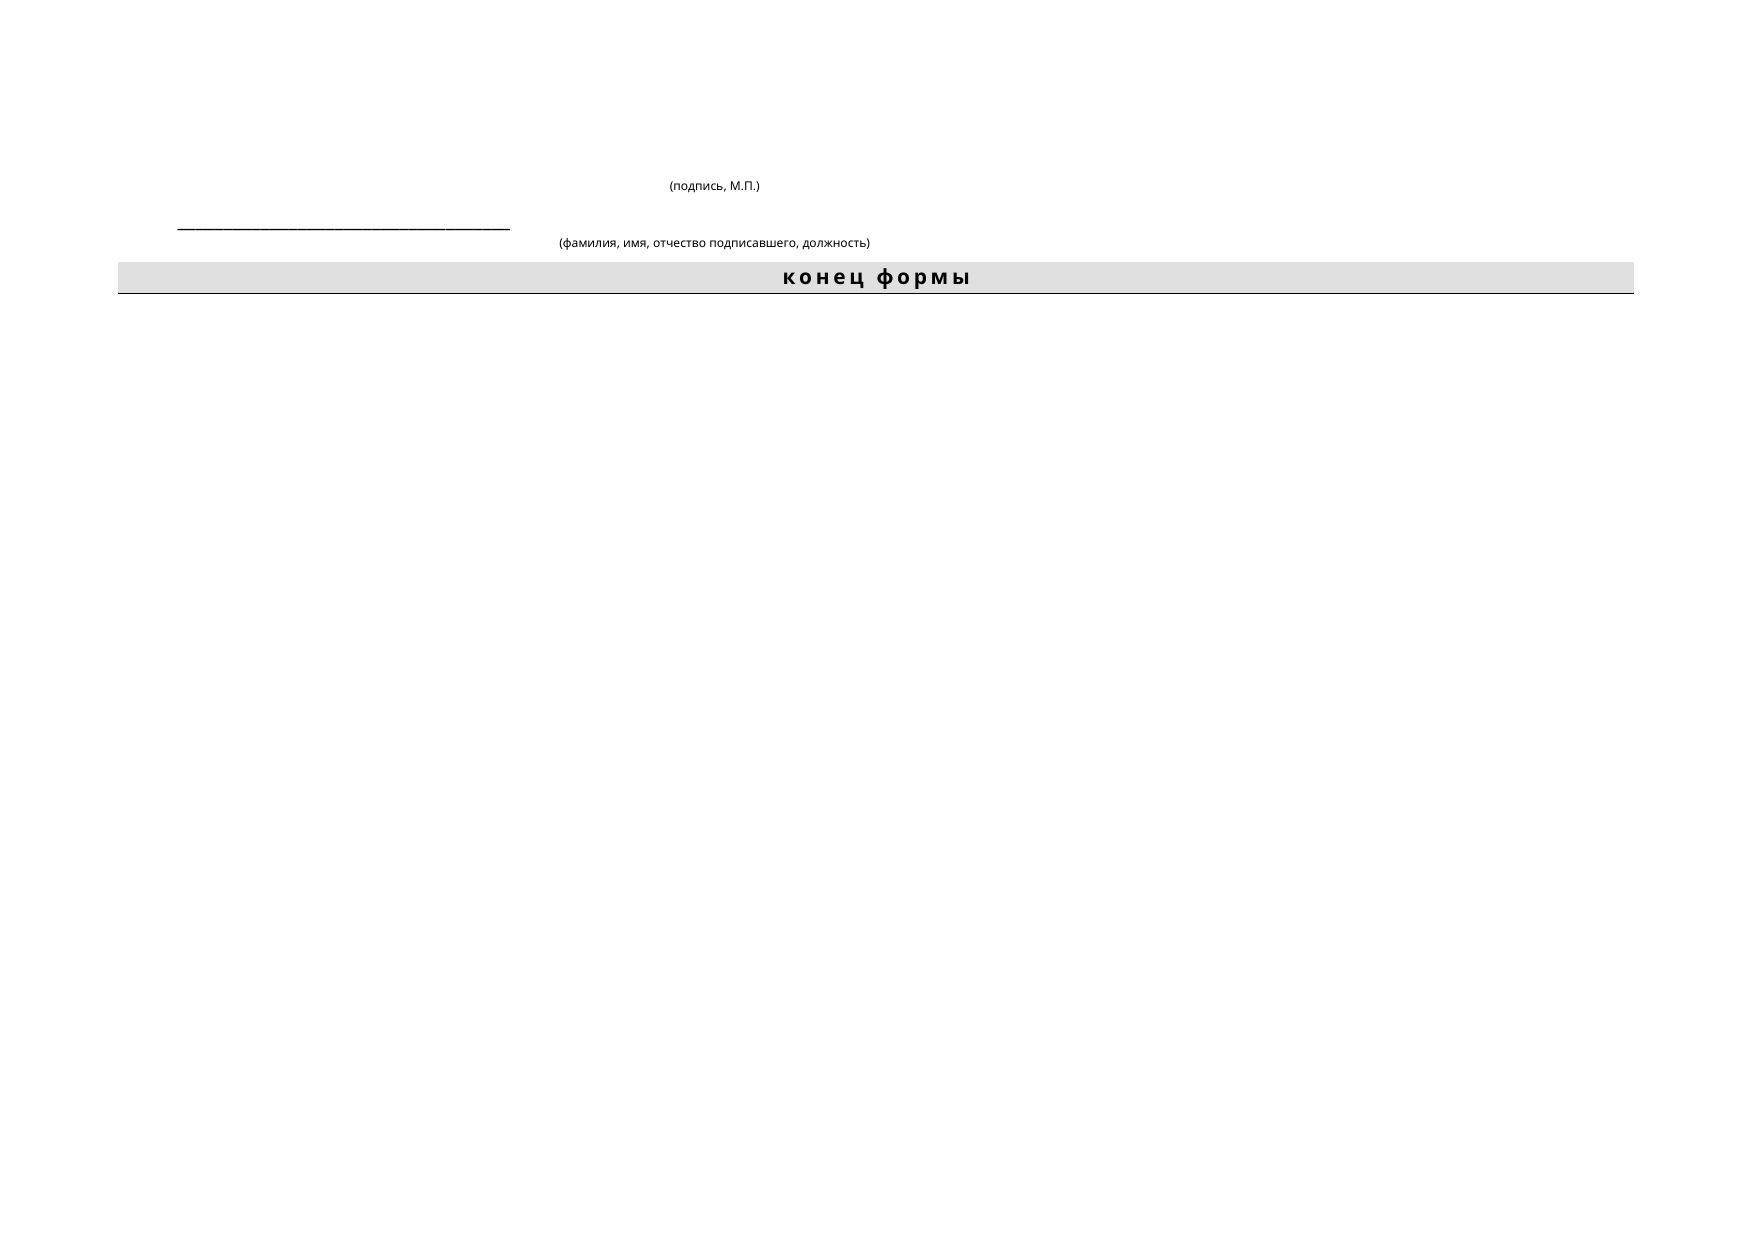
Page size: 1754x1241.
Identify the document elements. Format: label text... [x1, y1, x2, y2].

text конец формы [118, 262, 1634, 293]
text (подпись, М.П.) [118, 177, 1252, 206]
text ____________________________________ [118, 206, 1636, 234]
text (фамилия, имя, отчество подписавшего, должность) [118, 234, 1252, 262]
